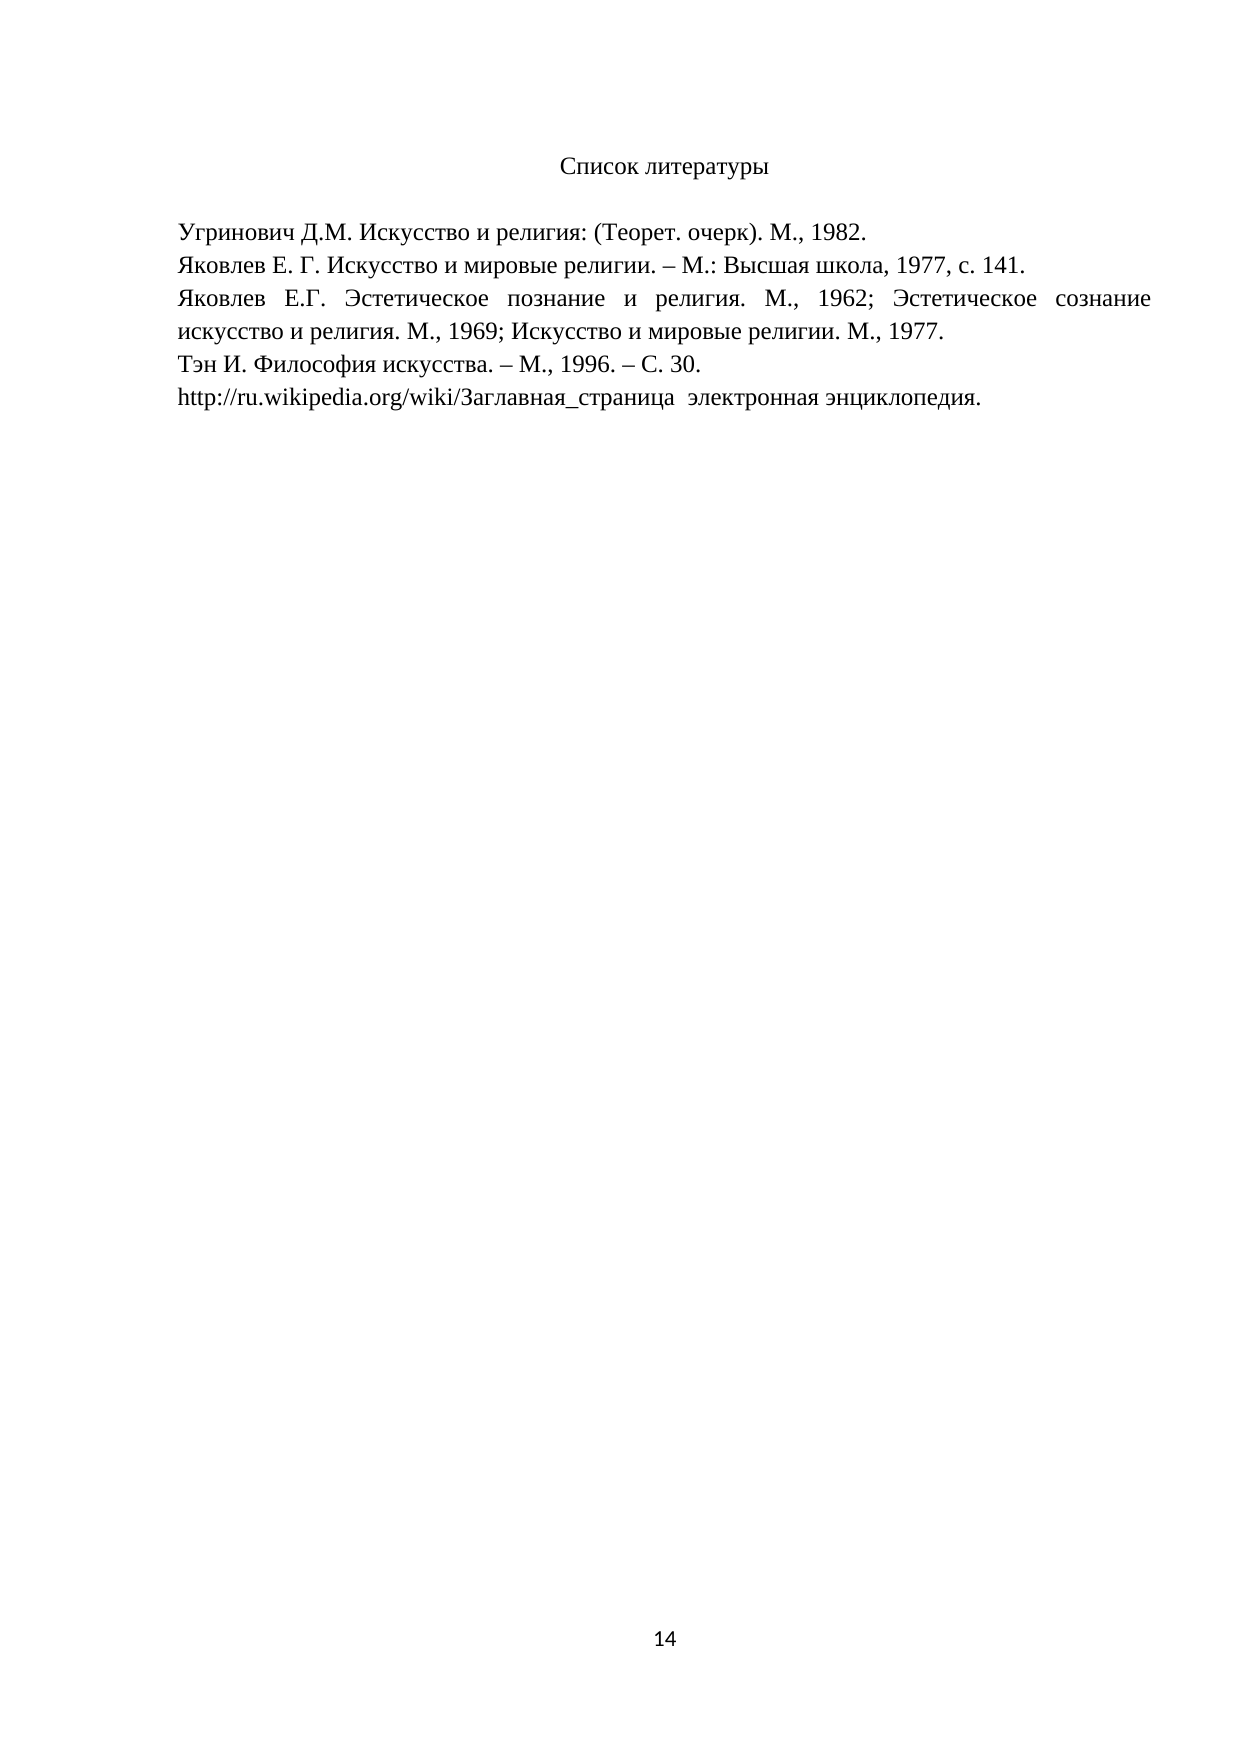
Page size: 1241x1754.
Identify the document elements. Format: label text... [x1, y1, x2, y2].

text Угринович Д.М. Искусство и религия: (Теорет. очерк). М., 1982. [177, 217, 1152, 246]
text http://ru.wikipedia.org/wiki/Заглавная_страница электронная энциклопедия. [177, 382, 1152, 411]
text Яковлев Е. Г. Искусство и мировые религии. – М.: Высшая школа, 1977, с. 141. [177, 250, 1152, 279]
text Тэн И. Философия искусства. – М., 1996. – С. 30. [177, 349, 1152, 378]
text Список литературы [177, 151, 1152, 180]
text Яковлев Е.Г. Эстетическое познание и религия. М., 1962; Эстетическое сознание искусство и религия. М., 1969; Искусство и мировые религии. М., 1977. [177, 283, 1152, 345]
